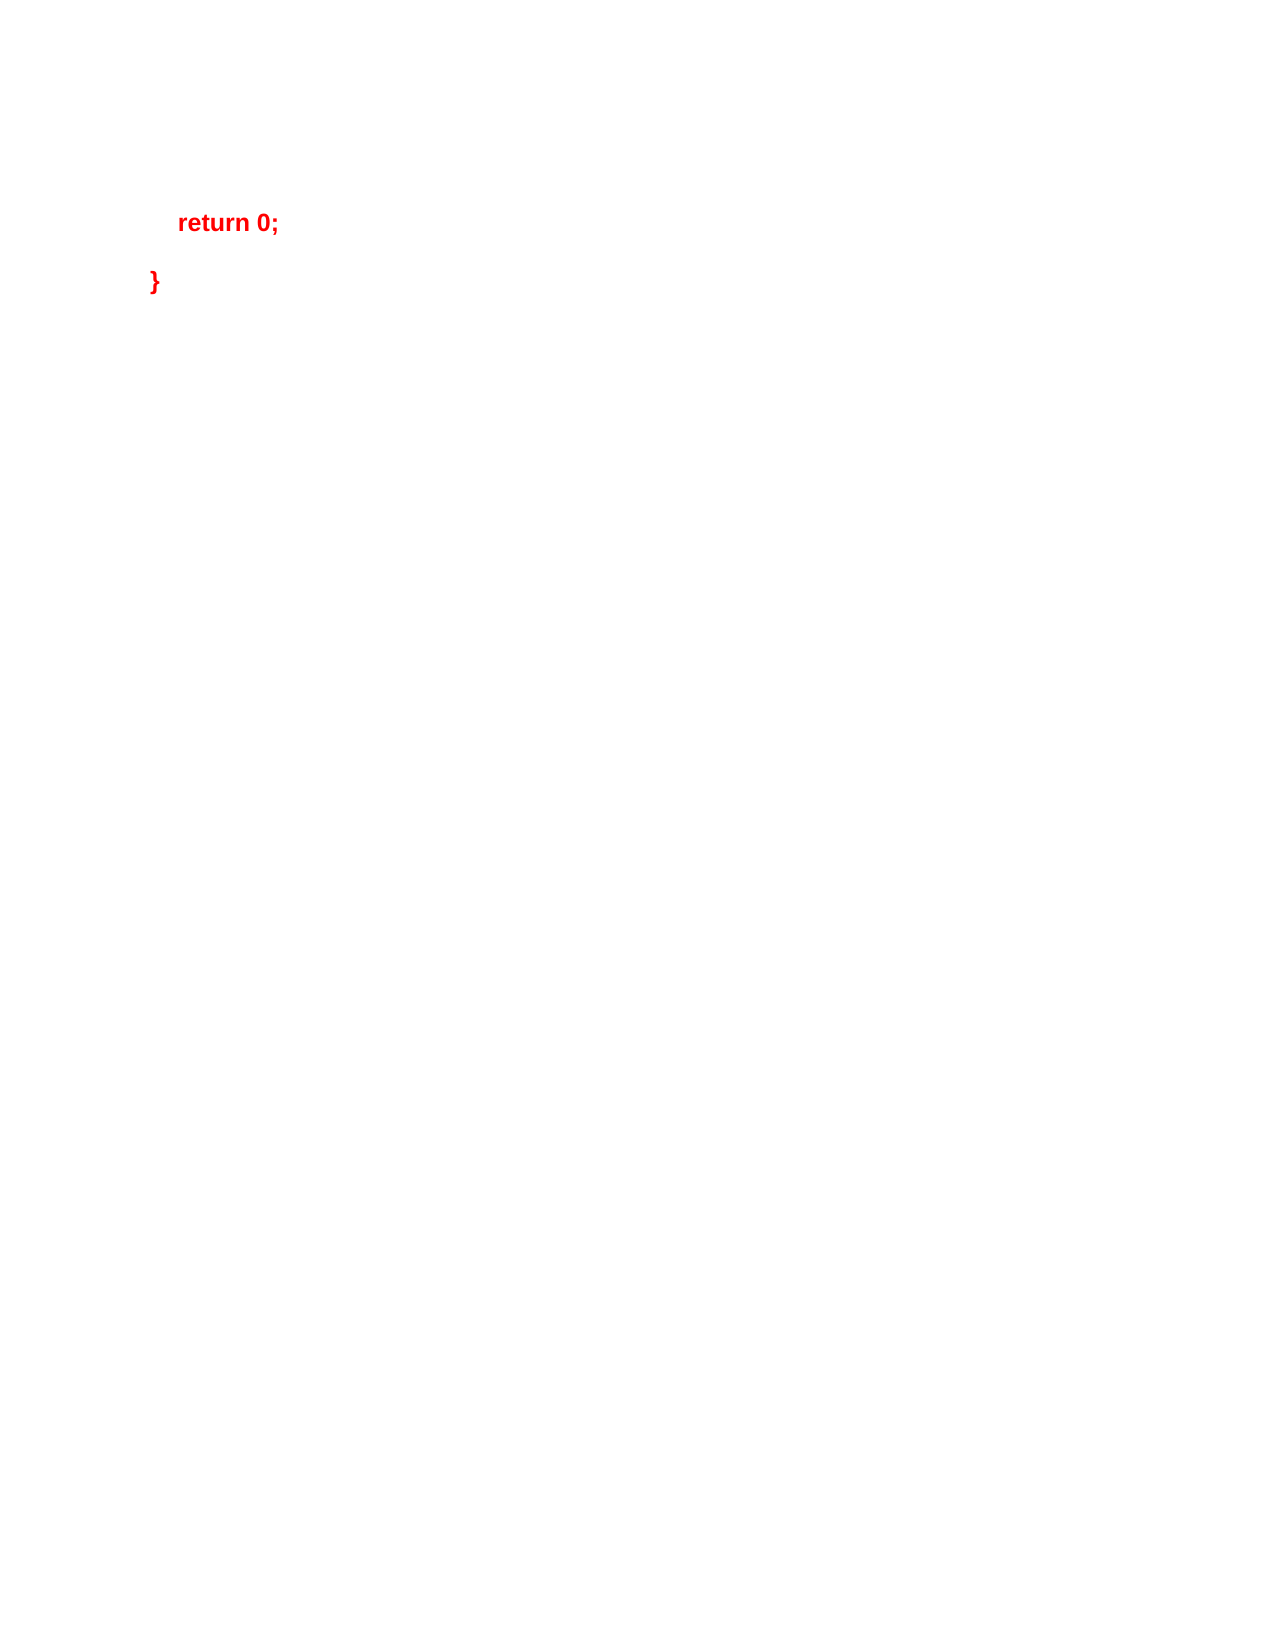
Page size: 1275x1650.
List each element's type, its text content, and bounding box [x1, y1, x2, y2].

text return 0; [150, 208, 1125, 237]
text } [150, 266, 1125, 294]
